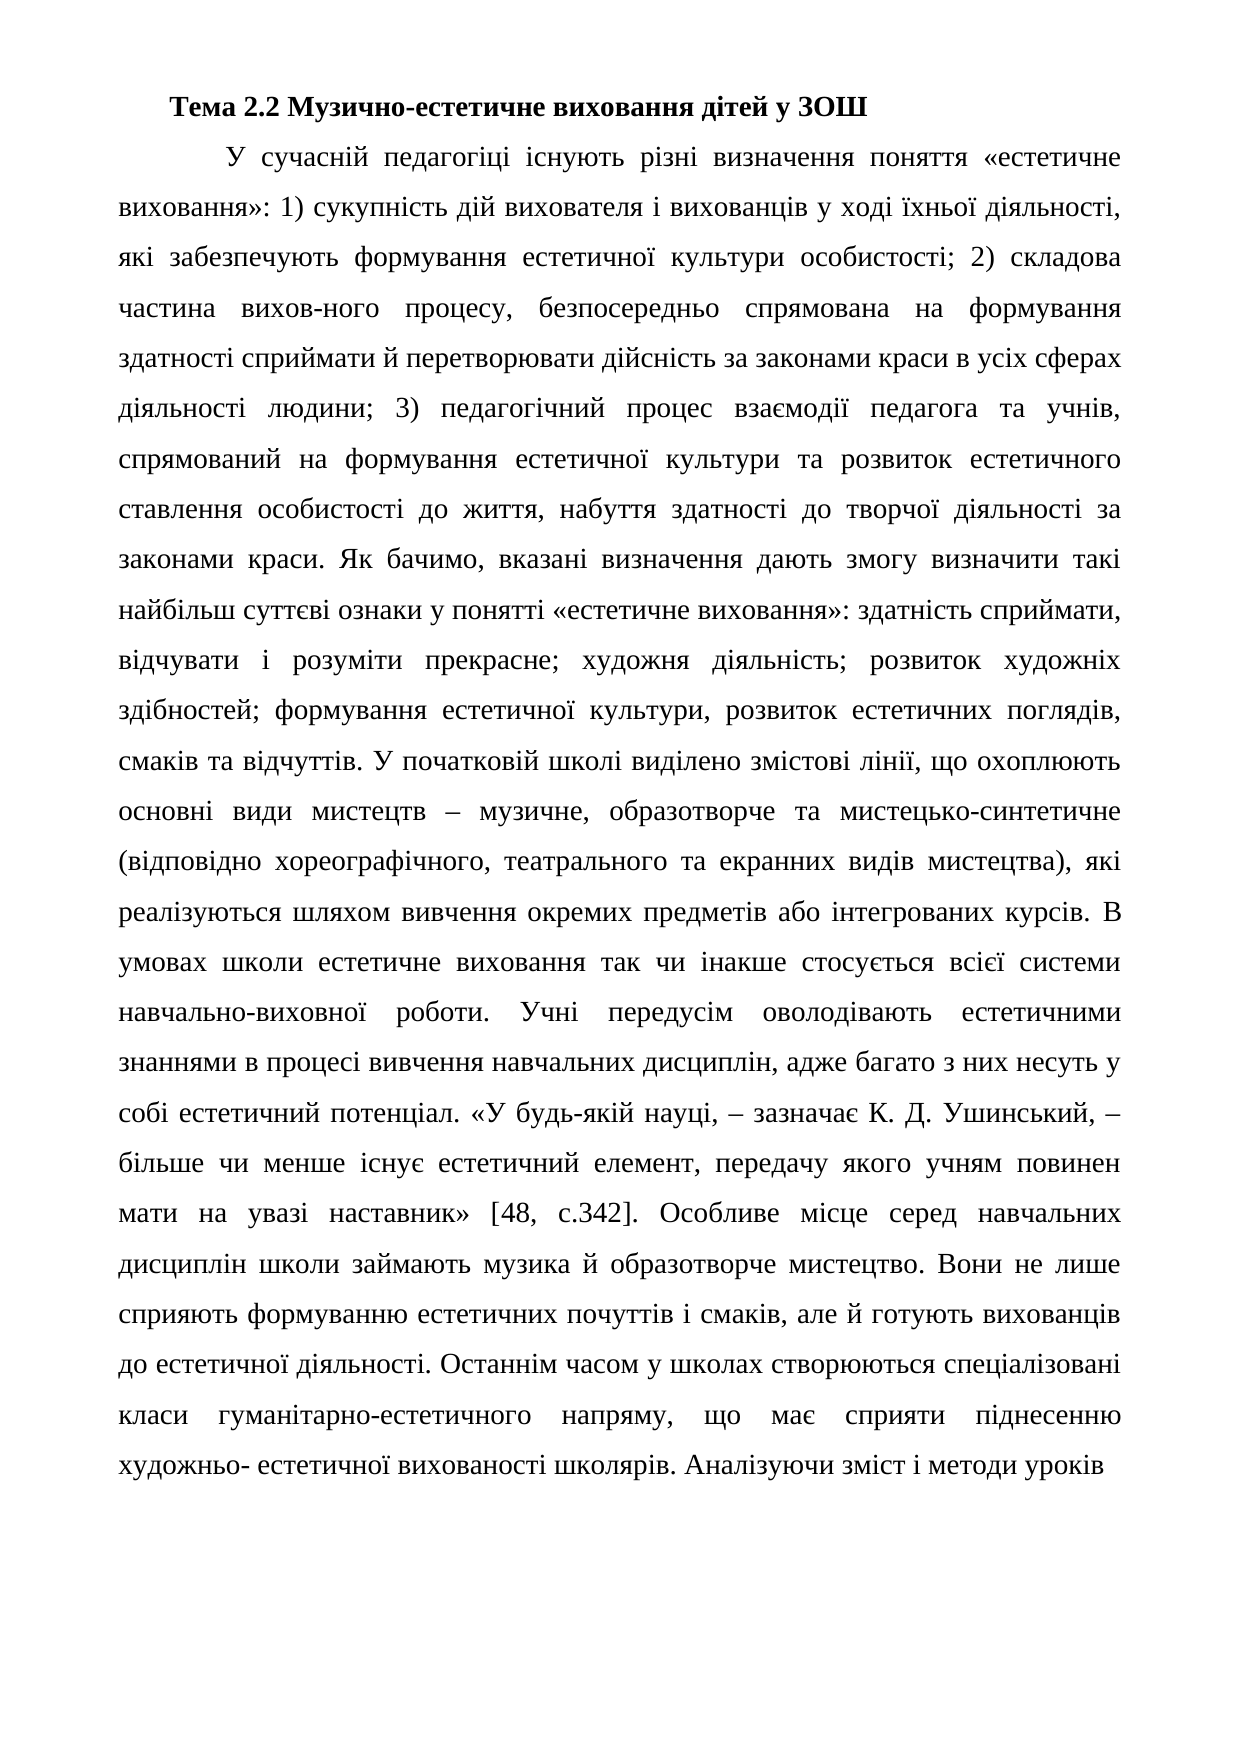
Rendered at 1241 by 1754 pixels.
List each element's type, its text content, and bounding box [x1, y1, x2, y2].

text Тема 2.2 Музично-естетичне виховання дітей у ЗОШ [118, 89, 1122, 122]
text У сучасній педагогіці існують різні визначення поняття «естетичне виховання»: 1) сукупність дій вихователя і вихованців у ході їхньої діяльності, які забезпечують формування естетичної культури особистості; 2) складова частина вихов-ного процесу, безпосередньо спрямована на формування здатності сприймати й перетворювати дійсність за законами краси в усіх сферах діяльності людини; 3) педагогічний процес взаємодії педагога та учнів, спрямований на формування естетичної культури та розвиток естетичного ставлення особистості до життя, набуття здатності до творчої діяльності за законами краси. Як бачимо, вказані визначення дають змогу визначити такі найбільш суттєві ознаки у понятті «естетичне виховання»: здатність сприймати, відчувати і розуміти прекрасне; художня діяльність; розвиток художніх здібностей; формування естетичної культури, розвиток естетичних поглядів, смаків та відчуттів. У початковій школі виділено змістові лінії, що охоплюють основні види мистецтв – музичне, образотворче та мистецько-синтетичне (відповідно хореографічного, театрального та екранних видів мистецтва), які реалізуються шляхом вивчення окремих предметів або інтегрованих курсів. В умовах школи естетичне виховання так чи інакше стосується всієї системи навчально-виховної роботи. Учні передусім оволодівають естетичними знаннями в процесі вивчення навчальних дисциплін, адже багато з них несуть у собі естетичний потенціал. «У будь-якій науці, – зазначає К. Д. Ушинський, – більше чи менше існує естетичний елемент, передачу якого учням повинен мати на увазі наставник» [48, с.342]. Особливе місце серед навчальних дисциплін школи займають музика й образотворче мистецтво. Вони не лише сприяють формуванню естетичних почуттів і смаків, але й готують вихованців до естетичної діяльності. Останнім часом у школах створюються спеціалізовані класи гуманітарно-естетичного напряму, що має сприяти піднесенню художньо- естетичної вихованості школярів. Аналізуючи зміст і методи уроків [118, 139, 1122, 1481]
